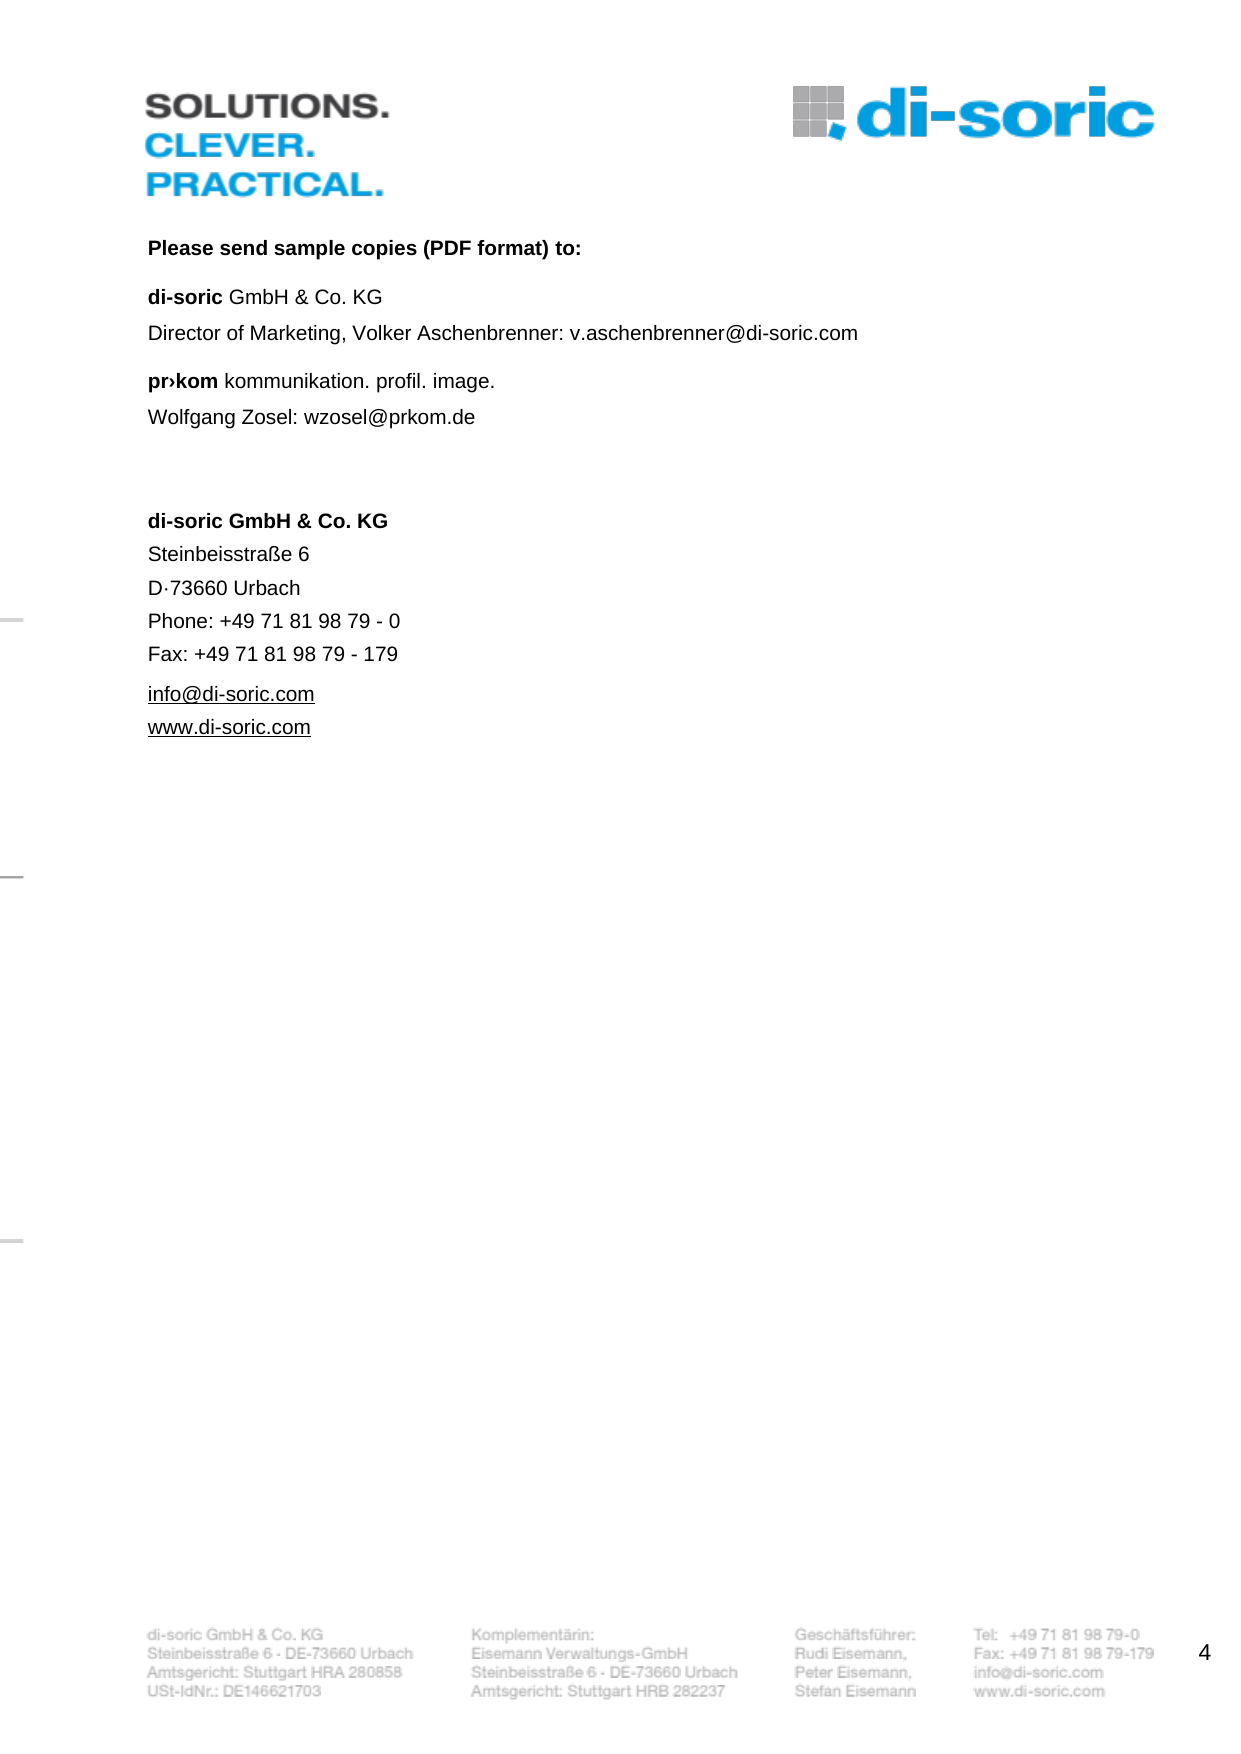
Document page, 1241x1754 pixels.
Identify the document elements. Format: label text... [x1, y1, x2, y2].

text pr›kom kommunikation. profil. image. Wolfgang Zosel: wzosel@prkom.de [148, 369, 1152, 429]
text di-soric GmbH & Co. KG Steinbeisstraße 6 D·73660 Urbach Phone: +49 71 81 98 79 - 0 Fax: +49 71 81 98 79 - 179 [148, 502, 1152, 668]
text Please send sample copies (PDF format) to: [148, 236, 1152, 260]
text info@di-soric.com www.di-soric.com [148, 675, 1152, 741]
text di-soric GmbH & Co. KG Director of Marketing, Volker Aschenbrenner: v.aschenbrenner@di-soric.com [148, 285, 1152, 344]
